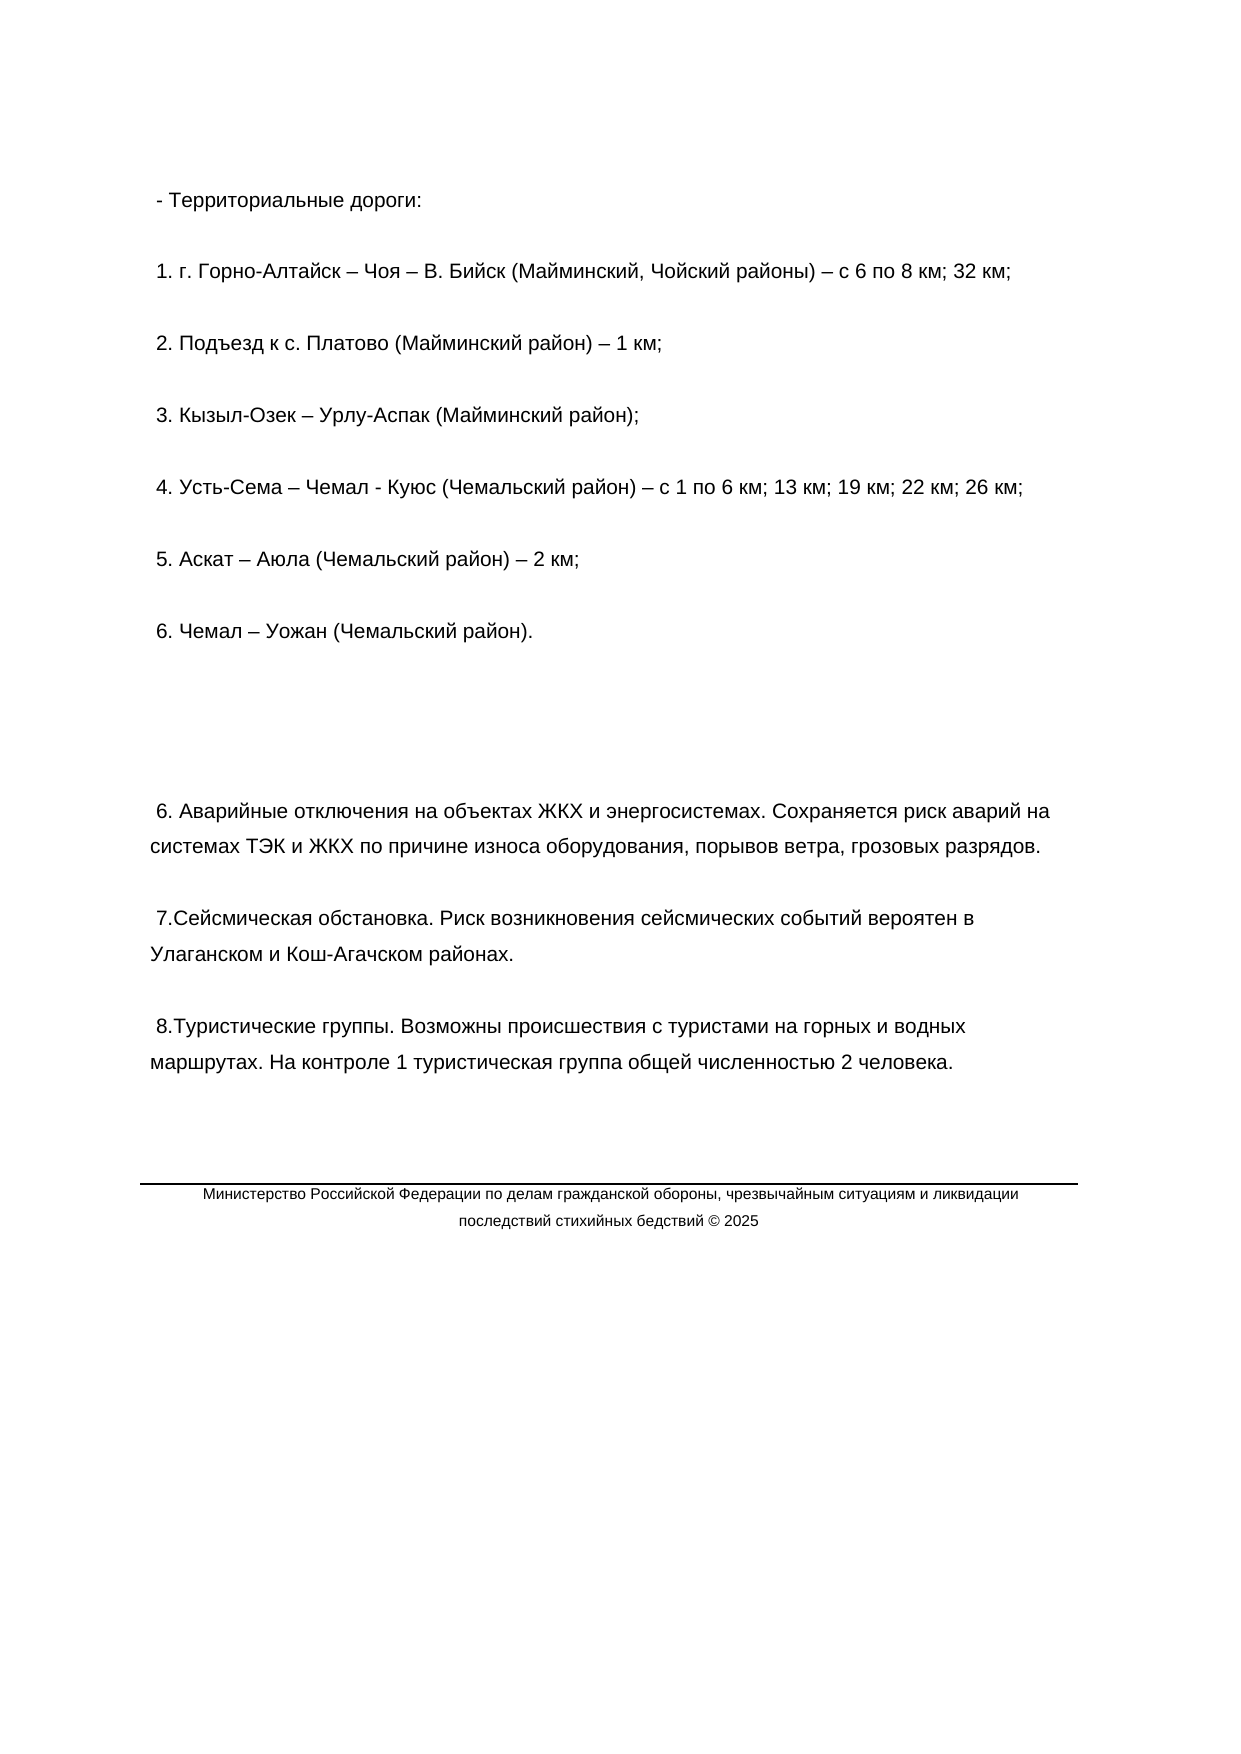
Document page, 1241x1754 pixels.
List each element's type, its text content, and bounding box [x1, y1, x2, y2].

table_cell Министерство Российской Федерации по делам гражданской обороны, чрезвычайным ситуациям и ликвидации последствий стихийных бедствий © 2025 [140, 1185, 1078, 1267]
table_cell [140, 150, 1078, 1183]
